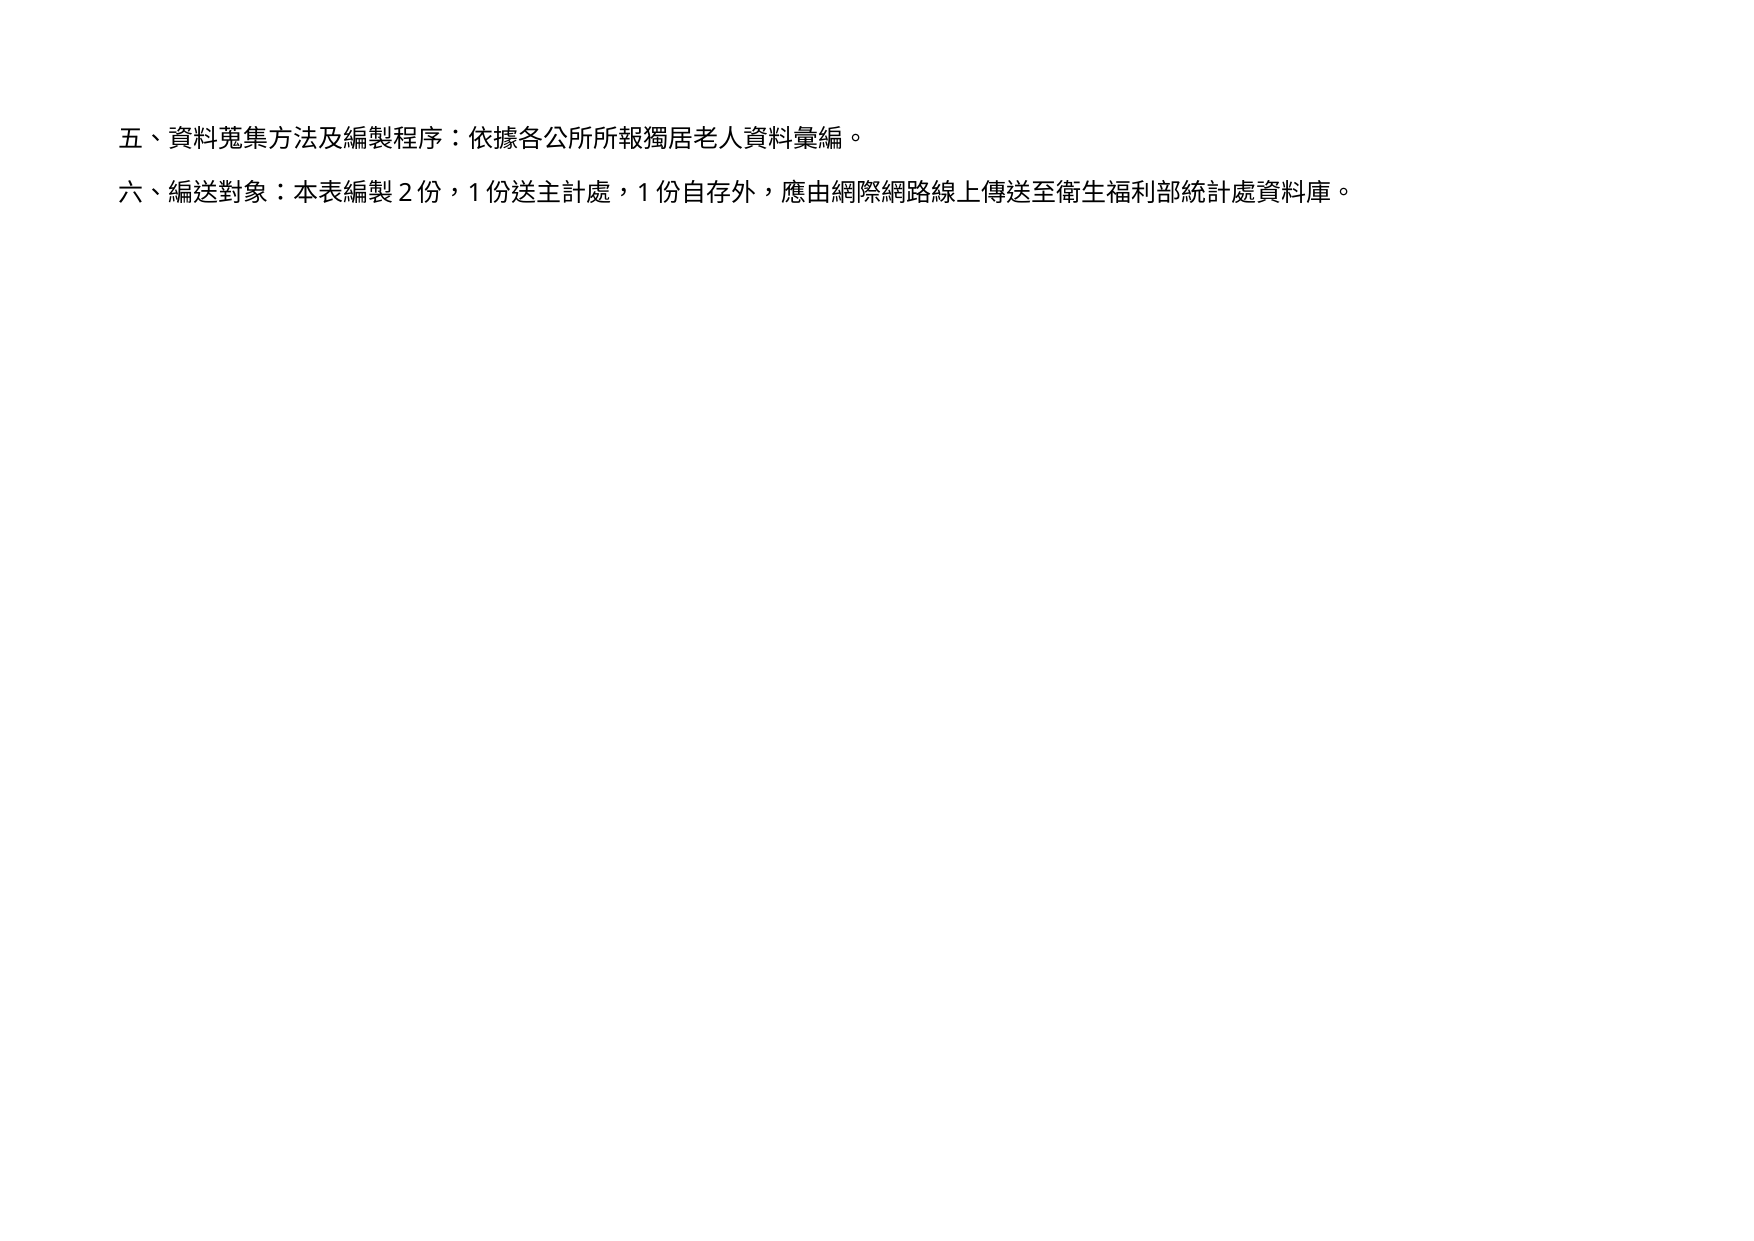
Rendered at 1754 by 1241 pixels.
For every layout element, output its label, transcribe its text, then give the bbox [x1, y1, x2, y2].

text 六、編送對象：本表編製2份，1份送主計處，1份自存外，應由網際網路線上傳送至衛生福利部統計處資料庫。 [118, 173, 1636, 209]
text 五、資料蒐集方法及編製程序：依據各公所所報獨居老人資料彙編。 [118, 118, 1636, 155]
